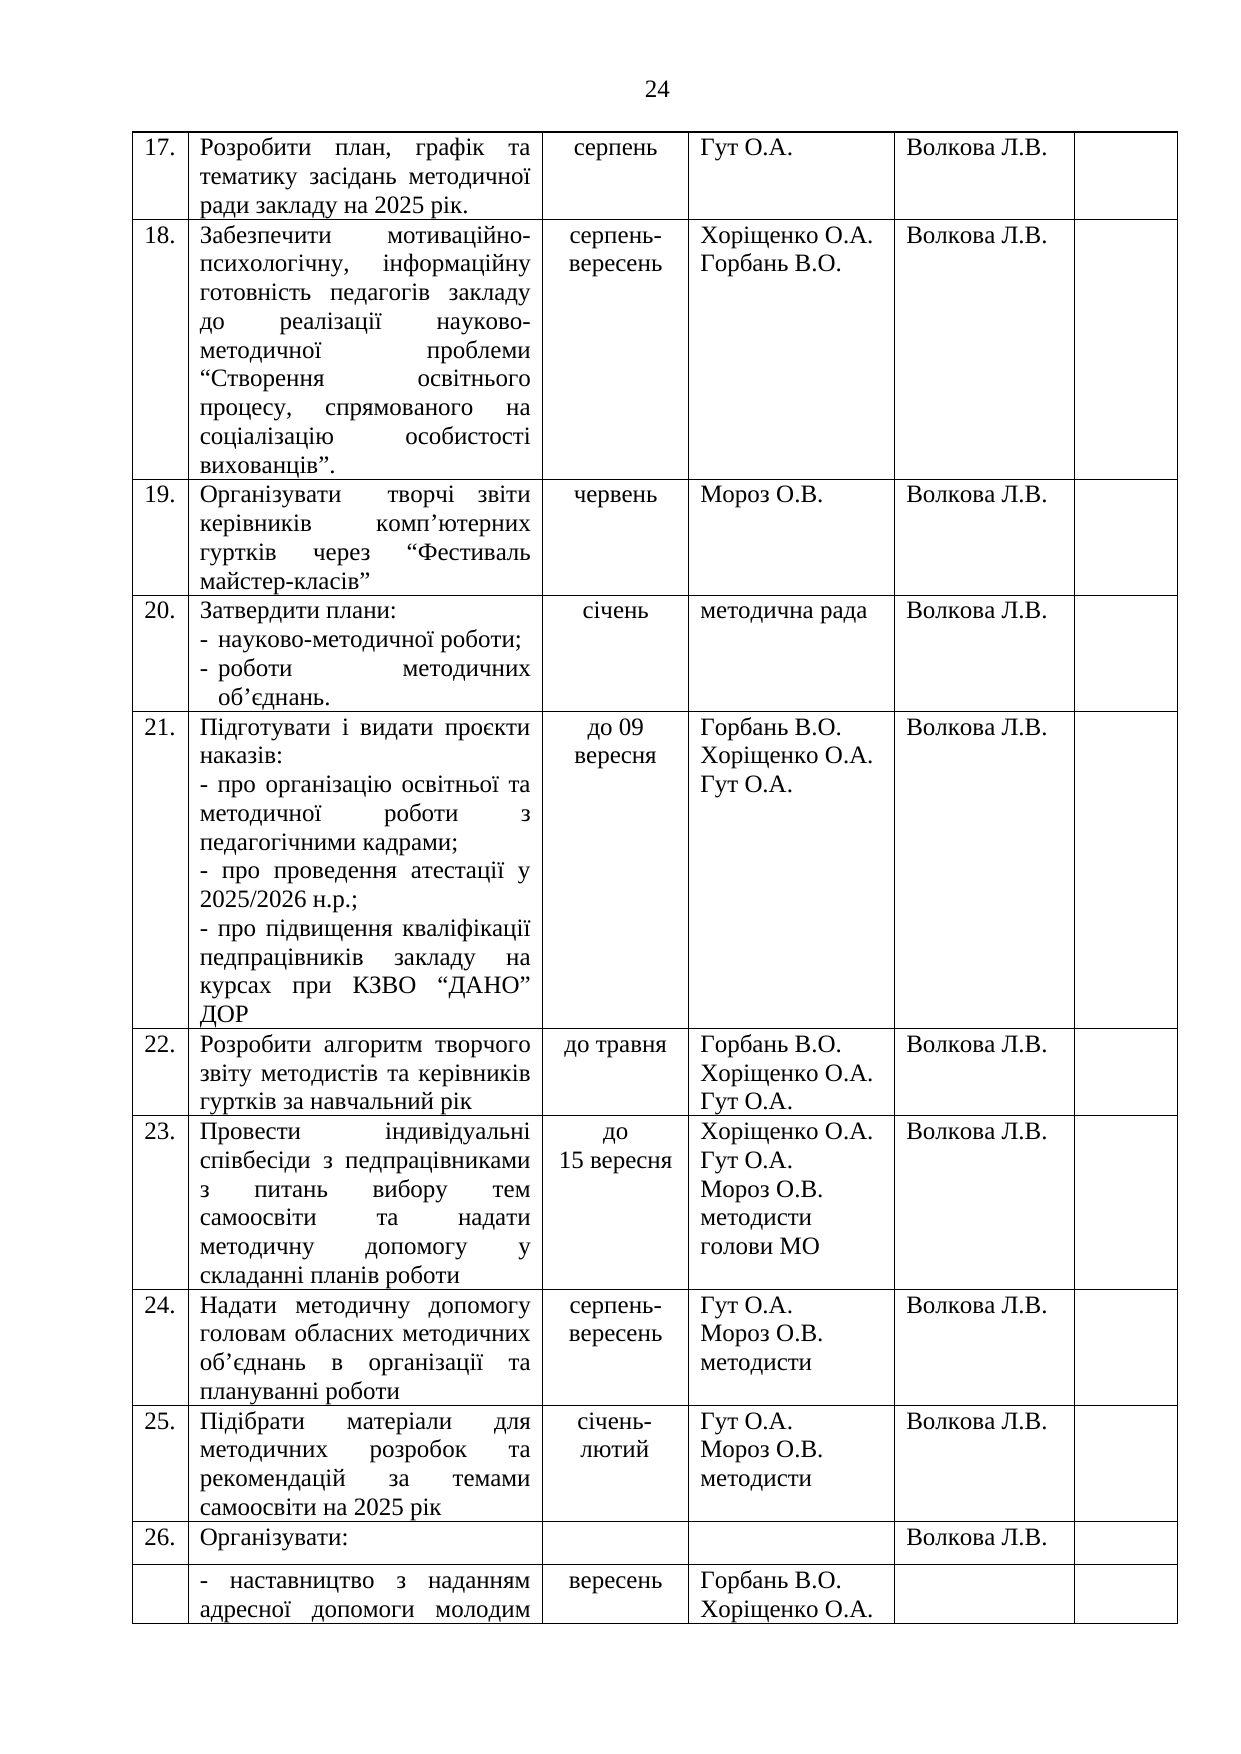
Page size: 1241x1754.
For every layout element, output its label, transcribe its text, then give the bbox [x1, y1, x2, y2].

table_cell методична рада [689, 596, 894, 711]
table_cell Розробити план, графік та тематику засідань методичної ради закладу на 2025 рік. [189, 133, 542, 219]
table_cell [133, 712, 188, 1028]
table_cell [689, 1522, 894, 1564]
table_cell Забезпечити мотиваційно-психологічну, інформаційну готовність педагогів закладу до реалізації науково-методичної проблеми “Створення освітнього процесу, спрямованого на соціалізацію особистості вихованців”. [189, 220, 542, 478]
table_cell [1075, 1406, 1177, 1521]
table_cell серпень [543, 133, 688, 219]
table_cell [133, 220, 188, 478]
table_cell [1075, 1290, 1177, 1405]
table_cell Волкова Л.В. [895, 712, 1074, 1028]
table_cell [689, 1565, 894, 1623]
table_cell Горбань В.О. Хоріщенко О.А. Гут О.А. [689, 1029, 894, 1115]
table_cell вересень [543, 1565, 688, 1623]
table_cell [189, 1565, 542, 1623]
table_cell [133, 1290, 188, 1405]
table_cell Гут О.А. Мороз О.В. методисти [689, 1290, 894, 1405]
table_cell [133, 480, 188, 594]
table_cell Гут О.А. Мороз О.В. методисти [689, 1406, 894, 1521]
table_cell [133, 133, 188, 219]
table_cell Горбань В.О. Хоріщенко О.А. Гут О.А. [689, 712, 894, 1028]
table_cell Розробити алгоритм творчого звіту методистів та керівників гуртків за навчальний рік [189, 1029, 542, 1115]
table_cell [895, 1565, 1074, 1623]
table_cell до 15 вересня [543, 1116, 688, 1289]
table_cell Волкова Л.В. [895, 596, 1074, 711]
table_cell [133, 1406, 188, 1521]
table_cell Хоріщенко О.А. Горбань В.О. [689, 220, 894, 478]
table_cell [543, 1522, 688, 1564]
table_cell [1075, 596, 1177, 711]
table_cell Мороз О.В. [689, 480, 894, 594]
table_cell серпень- вересень [543, 220, 688, 478]
table_cell [133, 1029, 188, 1115]
table_cell серпень- вересень [543, 1290, 688, 1405]
table_cell [1075, 712, 1177, 1028]
table_cell Волкова Л.В. [895, 1116, 1074, 1289]
table_cell [133, 1522, 188, 1564]
table_cell Волкова Л.В. [895, 1406, 1074, 1521]
table_cell січень [543, 596, 688, 711]
table_cell Волкова Л.В. [895, 1290, 1074, 1405]
table_cell червень [543, 480, 688, 594]
table_cell [1075, 1116, 1177, 1289]
table_cell [1075, 480, 1177, 594]
table_cell [1075, 1029, 1177, 1115]
table_cell [133, 1116, 188, 1289]
table_cell до травня [543, 1029, 688, 1115]
table_cell Затвердити плани: науково-методичної роботи; роботи методичних об’єднань. [189, 596, 542, 711]
table_cell Надати методичну допомогу головам обласних методичних об’єднань в організації та плануванні роботи [189, 1290, 542, 1405]
table_cell Гут О.А. [689, 133, 894, 219]
table_cell до 09 вересня [543, 712, 688, 1028]
table_cell Хоріщенко О.А. Гут О.А. Мороз О.В. методисти голови МО [689, 1116, 894, 1289]
table_cell [1075, 1565, 1177, 1623]
table_cell Волкова Л.В. [895, 480, 1074, 594]
table_cell [1075, 1522, 1177, 1564]
table_cell Волкова Л.В. [895, 1522, 1074, 1564]
table_cell Волкова Л.В. [895, 133, 1074, 219]
table_cell Організувати творчі звіти керівників комп’ютерних гуртків через “Фестиваль майстер-класів” [189, 480, 542, 594]
table_cell Організувати: [189, 1522, 542, 1564]
table_cell [133, 1565, 188, 1623]
table_cell [1075, 133, 1177, 219]
table_cell Волкова Л.В. [895, 1029, 1074, 1115]
table_cell січень- лютий [543, 1406, 688, 1521]
table_cell Підібрати матеріали для методичних розробок та рекомендацій за темами самоосвіти на 2025 рік [189, 1406, 542, 1521]
table_cell [133, 596, 188, 711]
table_cell [1075, 220, 1177, 478]
table_cell Волкова Л.В. [895, 220, 1074, 478]
table_cell Підготувати і видати проєкти наказів: - про організацію освітньої та методичної роботи з педагогічними кадрами; - про проведення атестації у 2025/2026 н.р.; - про підвищення кваліфікації педпрацівників закладу на курсах при КЗВО “ДАНОˮ ДОР [189, 712, 542, 1028]
table_cell Провести індивідуальні співбесіди з педпрацівниками з питань вибору тем самоосвіти та надати методичну допомогу у складанні планів роботи [189, 1116, 542, 1289]
